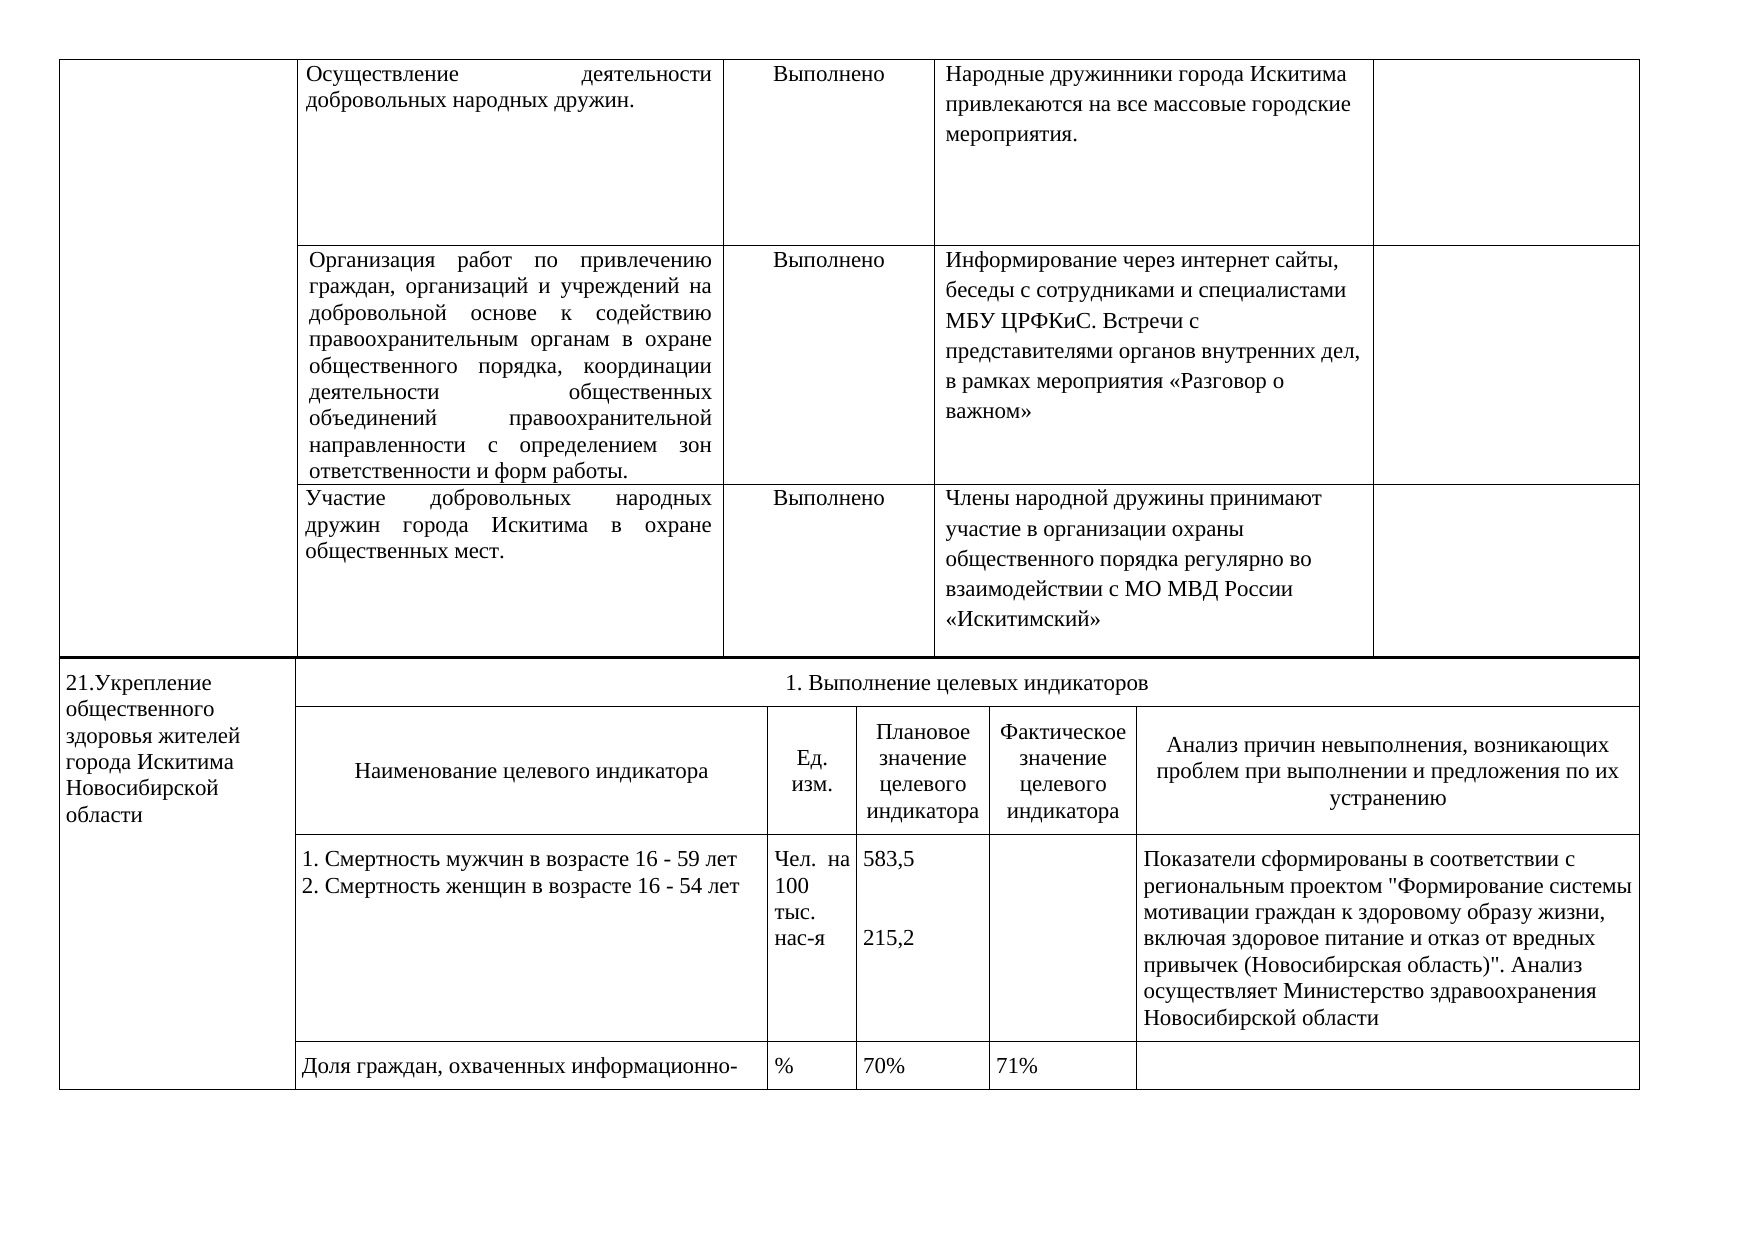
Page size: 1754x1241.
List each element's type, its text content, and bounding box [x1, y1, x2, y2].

table_cell [1374, 246, 1639, 483]
table_cell Анализ причин невыполнения, возникающих проблем при выполнении и предложения по их устранению [1137, 707, 1639, 834]
table_cell [1137, 1042, 1639, 1089]
table_cell Плановое значение целевого индикатора [857, 707, 989, 834]
table_cell Наименование целевого индикатора [296, 707, 767, 834]
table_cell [296, 1042, 767, 1089]
table_cell 70% [857, 1042, 989, 1089]
table_cell Выполнено [724, 246, 934, 483]
table_cell [1374, 485, 1639, 656]
table_cell 1. Смертность мужчин в возрасте 16 - 59 лет 2. Смертность женщин в возрасте 16 - 54 лет [296, 835, 767, 1041]
table_cell Выполнено [724, 485, 934, 656]
table_cell Члены народной дружины принимают участие в организации охраны общественного порядка регулярно во взаимодействии с МО МВД России «Искитимский» [935, 485, 1373, 656]
table_cell Чел. на 100 тыс. нас-я [768, 835, 856, 1041]
table_cell Фактическое значение целевого индикатора [990, 707, 1136, 834]
table_cell Организация работ по привлечению граждан, организаций и учреждений на добровольной основе к содействию правоохранительным органам в охране общественного порядка, координации деятельности общественных объединений правоохранительной направленности с определением зон ответственности и форм работы. [298, 246, 723, 483]
table_cell Народные дружинники города Искитима привлекаются на все массовые городские мероприятия. [935, 60, 1373, 245]
table_cell Участие добровольных народных дружин города Искитима в охране общественных мест. [298, 485, 723, 656]
table_header 1. Выполнение целевых индикаторов [296, 659, 1639, 706]
table_cell 71% [990, 1042, 1136, 1089]
table_cell % [768, 1042, 856, 1089]
table_cell Осуществление деятельности добровольных народных дружин. [298, 60, 723, 245]
table_cell Выполнено [724, 60, 934, 245]
table_cell Ед. изм. [768, 707, 856, 834]
table_cell Показатели сформированы в соответствии с региональным проектом "Формирование системы мотивации граждан к здоровому образу жизни, включая здоровое питание и отказ от вредных привычек (Новосибирская область)". Анализ осуществляет Министерство здравоохранения Новосибирской области [1137, 835, 1639, 1041]
table_header 21.Укрепление общественного здоровья жителей города Искитима Новосибирской области [60, 659, 295, 1089]
table_cell [1374, 60, 1639, 245]
table_cell Информирование через интернет сайты, беседы с сотрудниками и специалистами МБУ ЦРФКиС. Встречи с представителями органов внутренних дел, в рамках мероприятия «Разговор о важном» [935, 246, 1373, 483]
table_cell [990, 835, 1136, 1041]
table_cell 583,5 215,2 [857, 835, 989, 1041]
